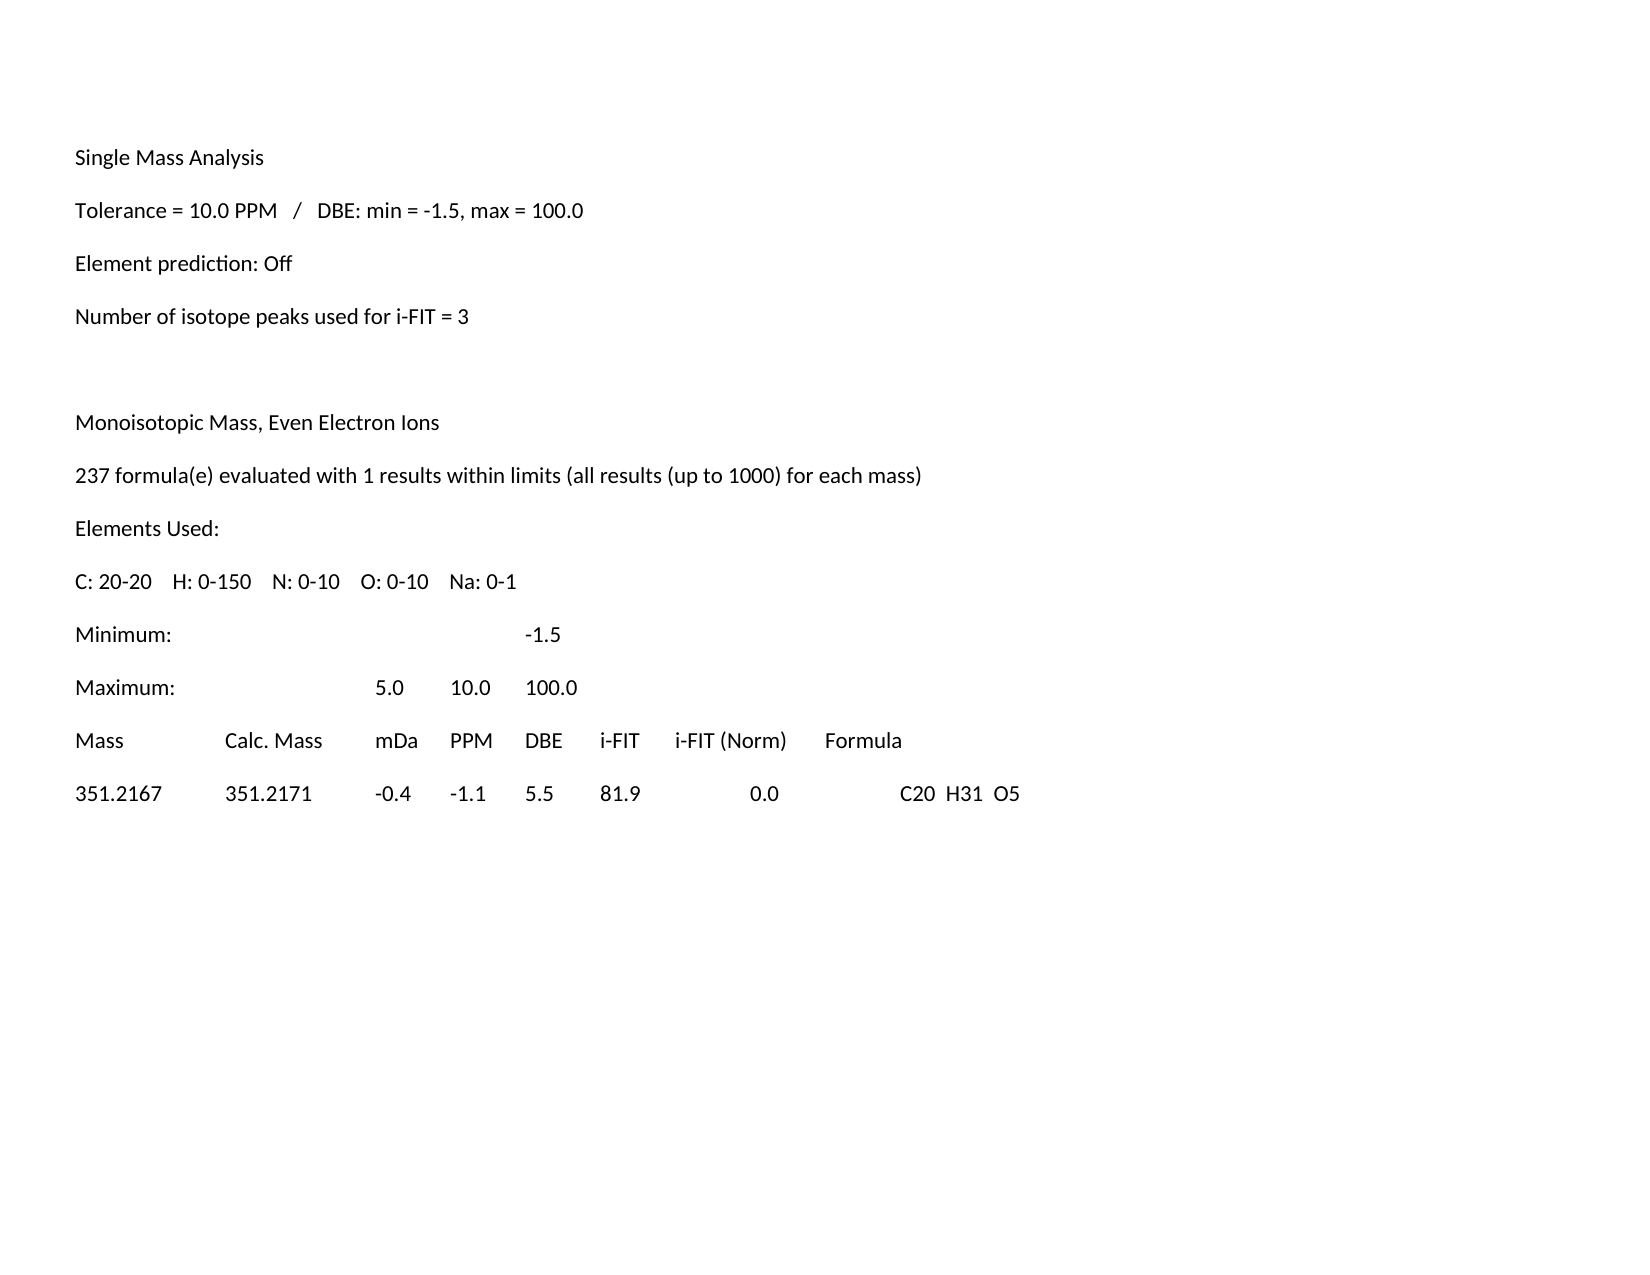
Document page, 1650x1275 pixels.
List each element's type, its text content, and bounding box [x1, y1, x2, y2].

text Maximum: 5.0 10.0 100.0 [75, 673, 1563, 701]
text Monoisotopic Mass, Even Electron Ions [75, 408, 1563, 436]
text Element prediction: Off [75, 249, 1563, 277]
text C: 20-20 H: 0-150 N: 0-10 O: 0-10 Na: 0-1 [75, 567, 1563, 595]
text Mass Calc. Mass mDa PPM DBE i-FIT i-FIT (Norm) Formula [75, 726, 1563, 754]
text Number of isotope peaks used for i-FIT = 3 [75, 302, 1563, 330]
text Minimum: -1.5 [75, 620, 1563, 648]
text Elements Used: [75, 514, 1563, 542]
text Tolerance = 10.0 PPM / DBE: min = -1.5, max = 100.0 [75, 196, 1563, 224]
text 351.2167 351.2171 -0.4 -1.1 5.5 81.9 0.0 C20 H31 O5 [75, 779, 1563, 807]
text 237 formula(e) evaluated with 1 results within limits (all results (up to 1000) for each mass) [75, 461, 1563, 489]
text Single Mass Analysis [75, 143, 1563, 171]
